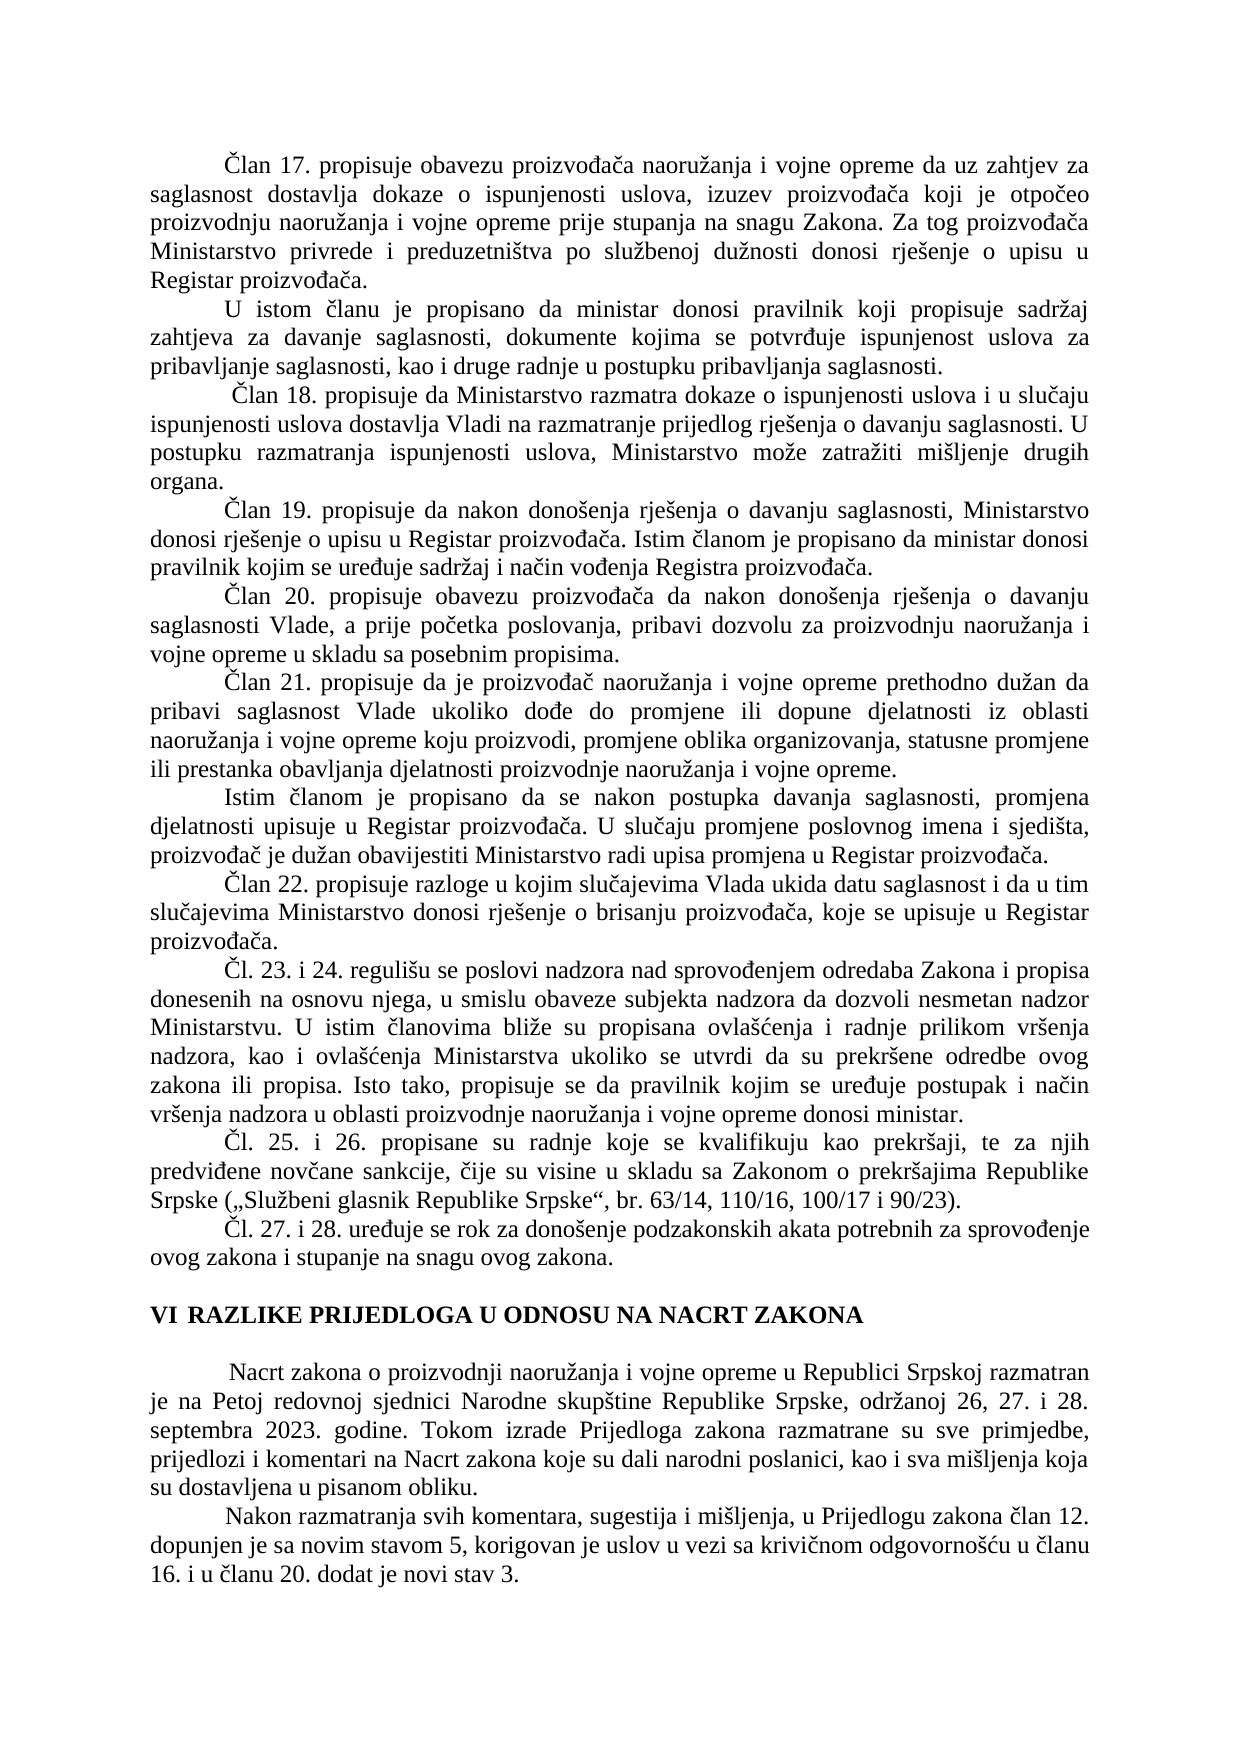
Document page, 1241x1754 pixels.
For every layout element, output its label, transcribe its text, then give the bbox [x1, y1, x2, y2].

text U istom članu je propisano da ministar donosi pravilnik koji propisuje sadržaj zahtjeva za davanje saglasnosti, dokumente kojima se potvrđuje ispunjenost uslova za pribavljanje saglasnosti, kao i druge radnje u postupku pribavljanja saglasnosti. [150, 294, 1090, 380]
text Član 17. propisuje obavezu proizvođača naoružanja i vojne opreme da uz zahtjev za saglasnost dostavlja dokaze o ispunjenosti uslova, izuzev proizvođača koji je otpočeo proizvodnju naoružanja i vojne opreme prije stupanja na snagu Zakona. Za tog proizvođača Ministarstvo privrede i preduzetništva po službenoj dužnosti donosi rješenje o upisu u Registar proizvođača. [150, 150, 1090, 294]
text Član 20. propisuje obavezu proizvođača da nakon donošenja rješenja o davanju saglasnosti Vlade, a prije početka poslovanja, pribavi dozvolu za proizvodnju naoružanja i vojne opreme u skladu sa posebnim propisima. [150, 581, 1090, 667]
text Nakon razmatranja svih komentara, sugestija i mišljenja, u Prijedlogu zakona član 12. dopunjen je sa novim stavom 5, korigovan je uslov u vezi sa krivičnom odgovornošću u članu 16. i u članu 20. dodat je novi stav 3. [150, 1501, 1090, 1587]
text Nacrt zakona o proizvodnji naoružanja i vojne opreme u Republici Srpskoj razmatran je na Petoj redovnoj sjednici Narodne skupštine Republike Srpske, održanoj 26, 27. i 28. septembra 2023. godine. Tokom izrade Prijedloga zakona razmatrane su sve primjedbe, prijedlozi i komentari na Nacrt zakona koje su dali narodni poslanici, kao i sva mišljenja koja su dostavljena u pisanom obliku. [150, 1357, 1090, 1501]
text Čl. 23. i 24. regulišu se poslovi nadzora nad sprovođenjem odredaba Zakona i propisa donesenih na osnovu njega, u smislu obaveze subjekta nadzora da dozvoli nesmetan nadzor Ministarstvu. U istim članovima bliže su propisana ovlašćenja i radnje prilikom vršenja nadzora, kao i ovlašćenja Ministarstva ukoliko se utvrdi da su prekršene odredbe ovog zakona ili propisa. Isto tako, propisuje se da pravilnik kojim se uređuje postupak i način vršenja nadzora u oblasti proizvodnje naoružanja i vojne opreme donosi ministar. [150, 955, 1090, 1127]
text Član 22. propisuje razloge u kojim slučajevima Vlada ukida datu saglasnost i da u tim slučajevima Ministarstvo donosi rješenje o brisanju proizvođača, koje se upisuje u Registar proizvođača. [150, 869, 1090, 955]
text Član 19. propisuje da nakon donošenja rješenja o davanju saglasnosti, Ministarstvo donosi rješenje o upisu u Registar proizvođača. Istim članom je propisano da ministar donosi pravilnik kojim se uređuje sadržaj i način vođenja Registra proizvođača. [150, 495, 1090, 581]
text Istim članom je propisano da se nakon postupka davanja saglasnosti, promjena djelatnosti upisuje u Registar proizvođača. U slučaju promjene poslovnog imena i sjedišta, proizvođač je dužan obavijestiti Ministarstvo radi upisa promjena u Registar proizvođača. [150, 782, 1090, 869]
text Član 21. propisuje da je proizvođač naoružanja i vojne opreme prethodno dužan da pribavi saglasnost Vlade ukoliko dođe do promjene ili dopune djelatnosti iz oblasti naoružanja i vojne opreme koju proizvodi, promjene oblika organizovanja, statusne promjene ili prestanka obavljanja djelatnosti proizvodnje naoružanja i vojne opreme. [150, 667, 1090, 782]
text Član 18. propisuje da Ministarstvo razmatra dokaze o ispunjenosti uslova i u slučaju ispunjenosti uslova dostavlja Vladi na razmatranje prijedlog rješenja o davanju saglasnosti. U postupku razmatranja ispunjenosti uslova, Ministarstvo može zatražiti mišljenje drugih organa. [150, 380, 1090, 495]
text Čl. 25. i 26. propisane su radnje koje se kvalifikuju kao prekršaji, te za njih predviđene novčane sankcije, čije su visine u skladu sa Zakonom o prekršajima Republike Srpske („Službeni glasnik Republike Srpske“, br. 63/14, 110/16, 100/17 i 90/23). [150, 1127, 1090, 1214]
text VI RAZLIKE PRIJEDLOGA U ODNOSU NA NACRT ZAKONA [150, 1300, 1090, 1329]
text Čl. 27. i 28. uređuje se rok za donošenje podzakonskih akata potrebnih za sprovođenje ovog zakona i stupanje na snagu ovog zakona. [150, 1214, 1090, 1271]
